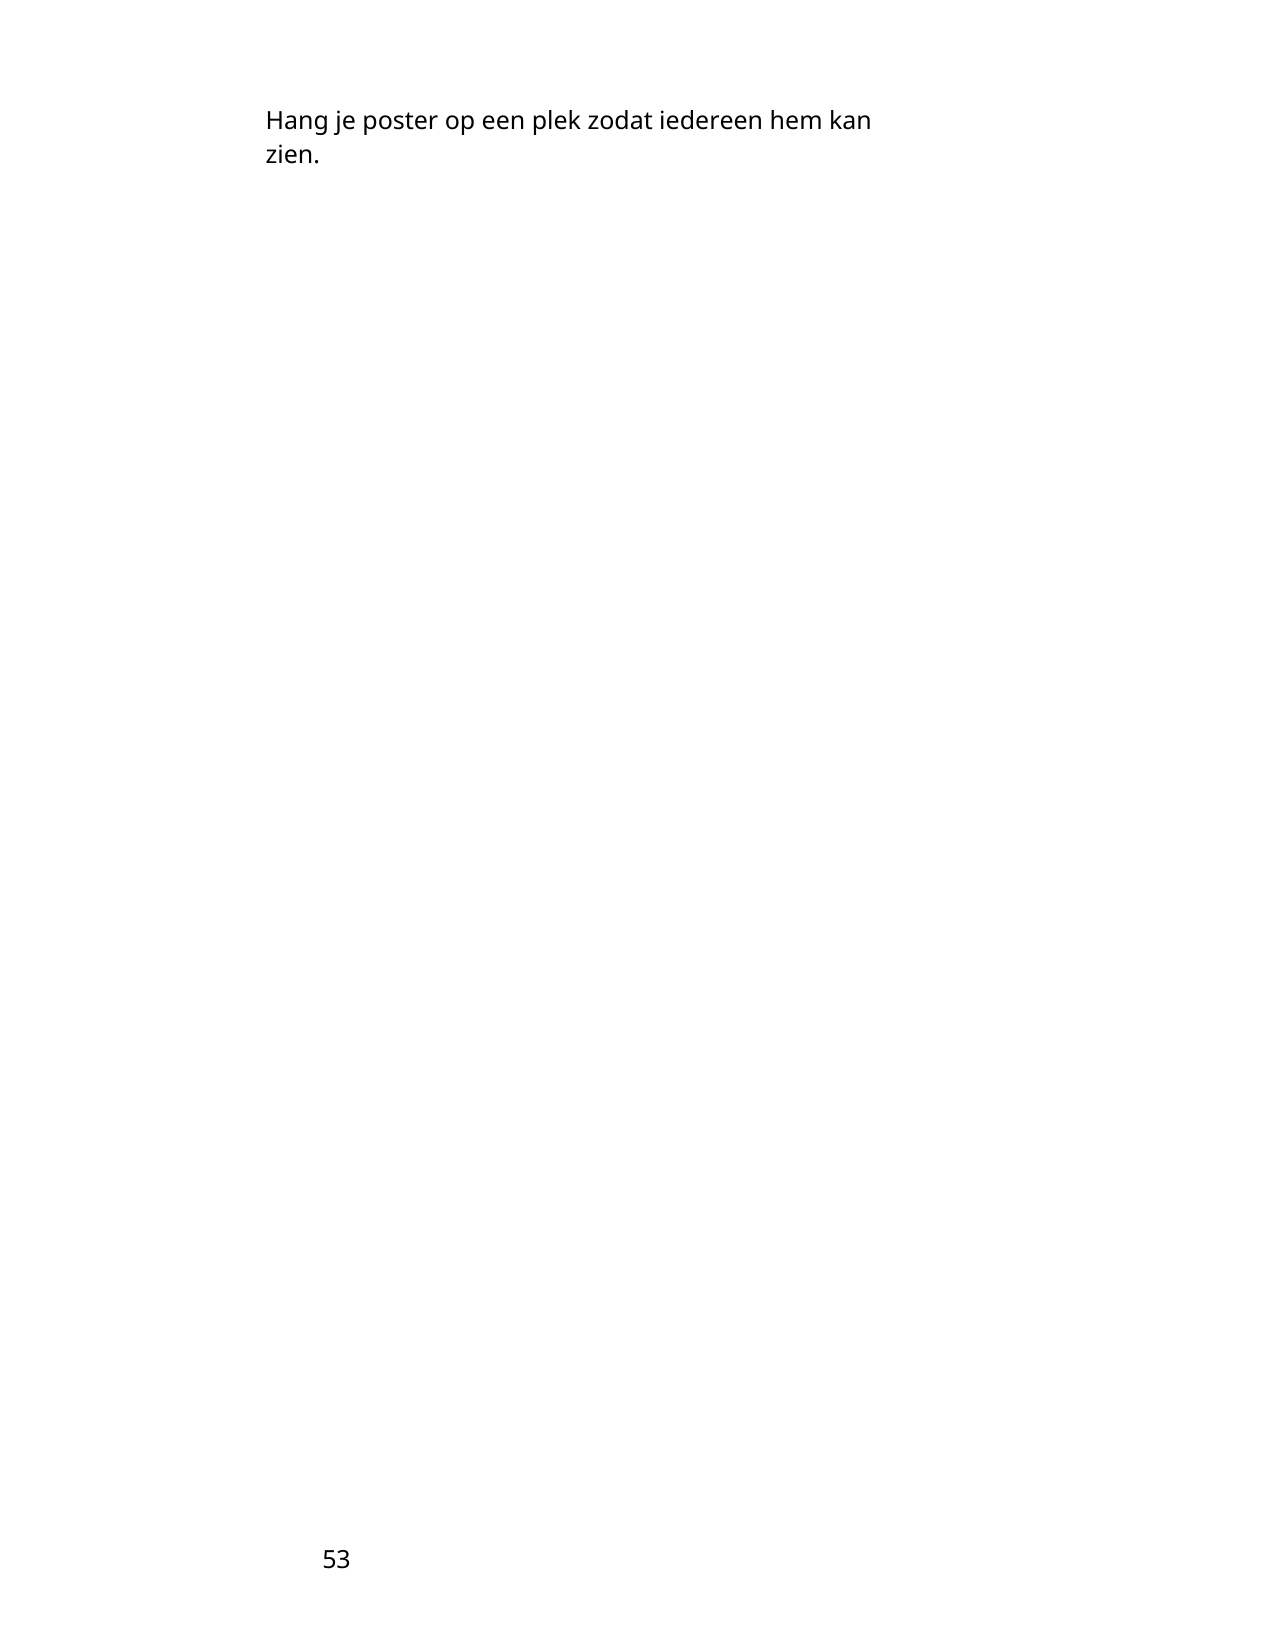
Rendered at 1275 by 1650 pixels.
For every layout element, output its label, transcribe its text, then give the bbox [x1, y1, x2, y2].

text Hang je poster op een plek zodat iedereen hem kan zien. [265, 102, 908, 171]
